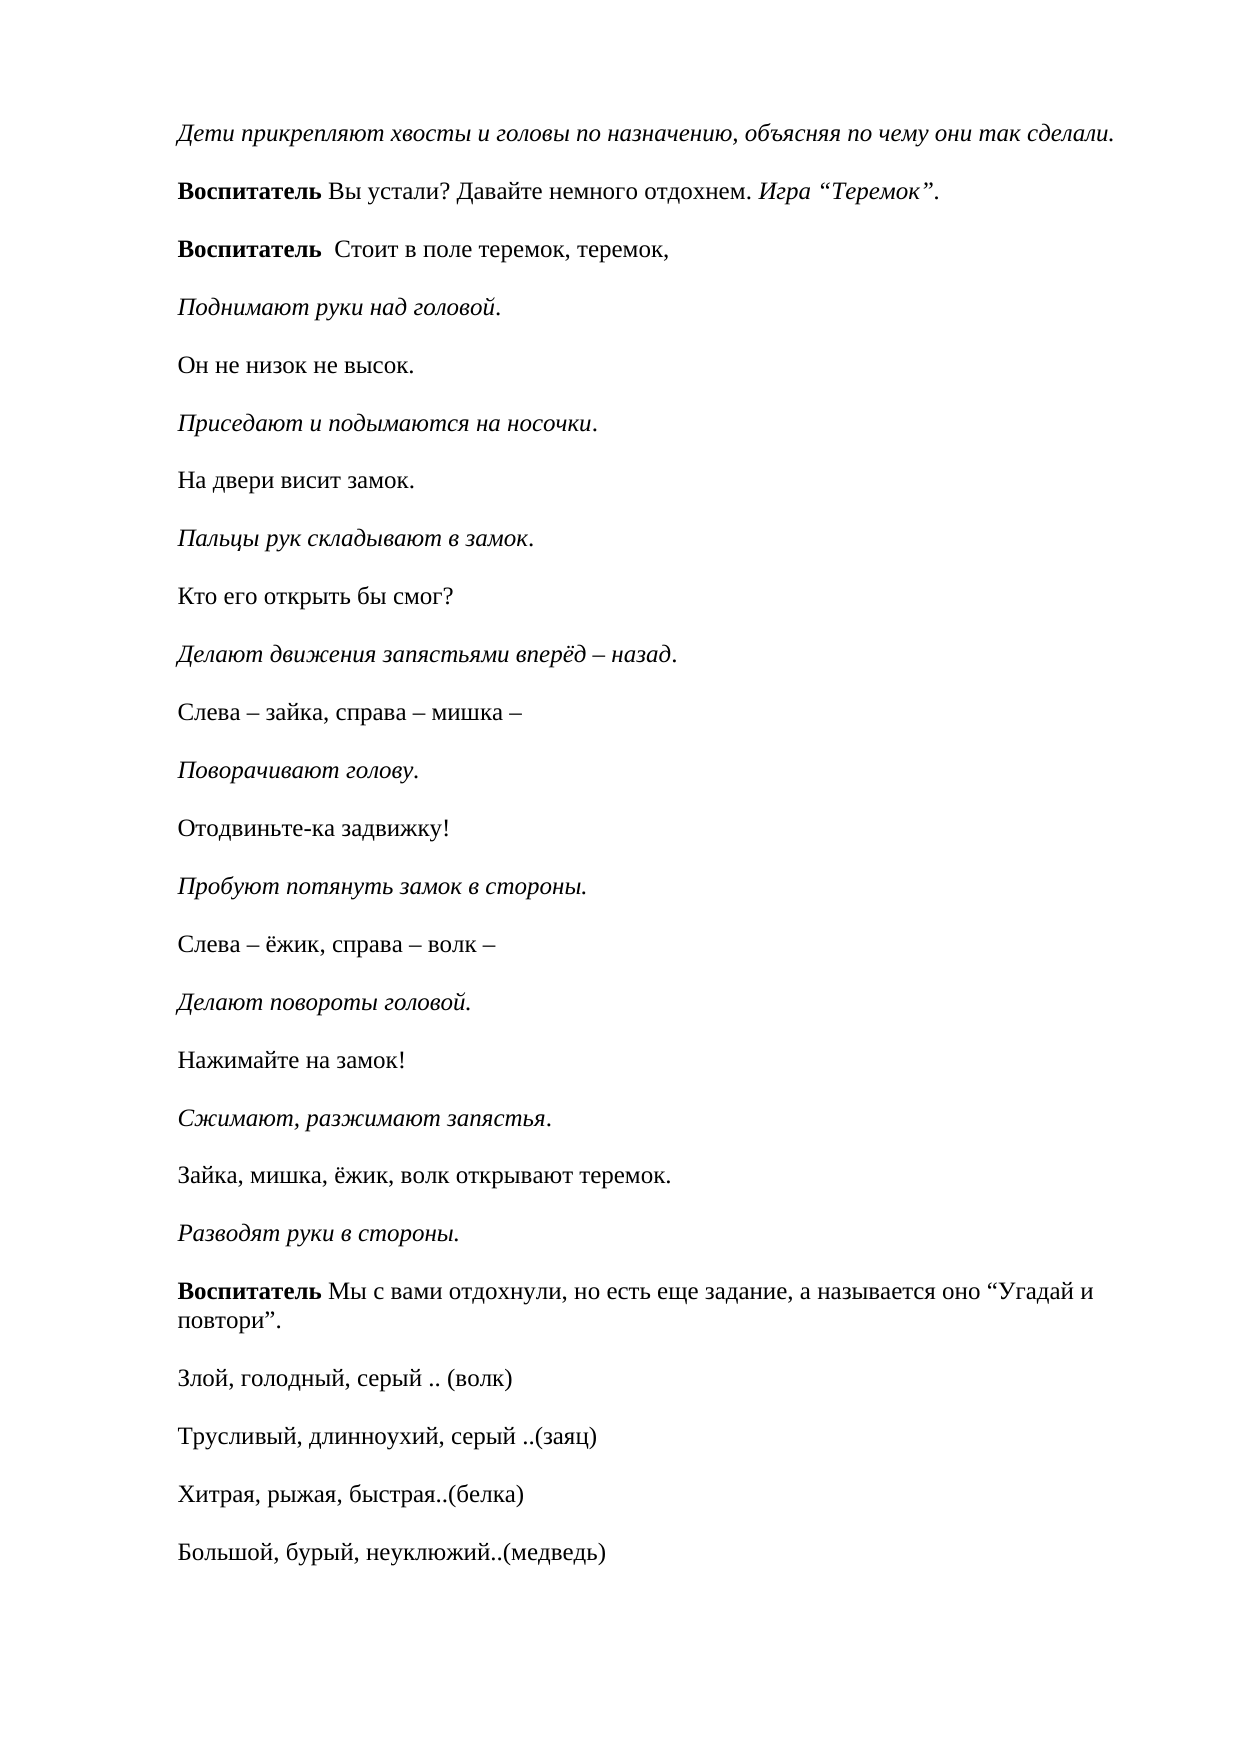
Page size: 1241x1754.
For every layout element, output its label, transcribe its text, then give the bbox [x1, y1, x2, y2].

text Дети прикрепляют хвосты и головы по назначению, объясняя по чему они так сделали. [177, 118, 1152, 147]
text Делают движения запястьями вперёд – назад. [177, 639, 1152, 668]
text Воспитатель Мы с вами отдохнули, но есть еще задание, а называется оно “Угадай и повтори”. [177, 1276, 1152, 1334]
text Большой, бурый, неуклюжий..(медведь) [177, 1537, 1152, 1566]
text Пробуют потянуть замок в стороны. [177, 871, 1152, 900]
text Он не низок не высок. [177, 350, 1152, 378]
text Пальцы рук складывают в замок. [177, 523, 1152, 552]
text Приседают и подымаются на носочки. [177, 408, 1152, 436]
text Кто его открыть бы смог? [177, 581, 1152, 610]
text Отодвиньте-ка задвижку! [177, 813, 1152, 842]
text Злой, голодный, серый .. (волк) [177, 1363, 1152, 1392]
text Делают повороты головой. [177, 987, 1152, 1016]
text Зайка, мишка, ёжик, волк открывают теремок. [177, 1161, 1152, 1189]
text Разводят руки в стороны. [177, 1218, 1152, 1247]
text Поворачивают голову. [177, 755, 1152, 784]
text Хитрая, рыжая, быстрая..(белка) [177, 1479, 1152, 1508]
text Слева – зайка, справа – мишка – [177, 697, 1152, 726]
text Трусливый, длинноухий, серый ..(заяц) [177, 1421, 1152, 1450]
text Воспитатель Вы устали? Давайте немного отдохнем. Игра “Теремок”. [177, 176, 1152, 205]
text На двери висит замок. [177, 466, 1152, 494]
text Поднимают руки над головой. [177, 292, 1152, 321]
text Сжимают, разжимают запястья. [177, 1103, 1152, 1131]
text Слева – ёжик, справа – волк – [177, 929, 1152, 958]
text Воспитатель Стоит в поле теремок, теремок, [177, 234, 1152, 263]
text Нажимайте на замок! [177, 1045, 1152, 1073]
